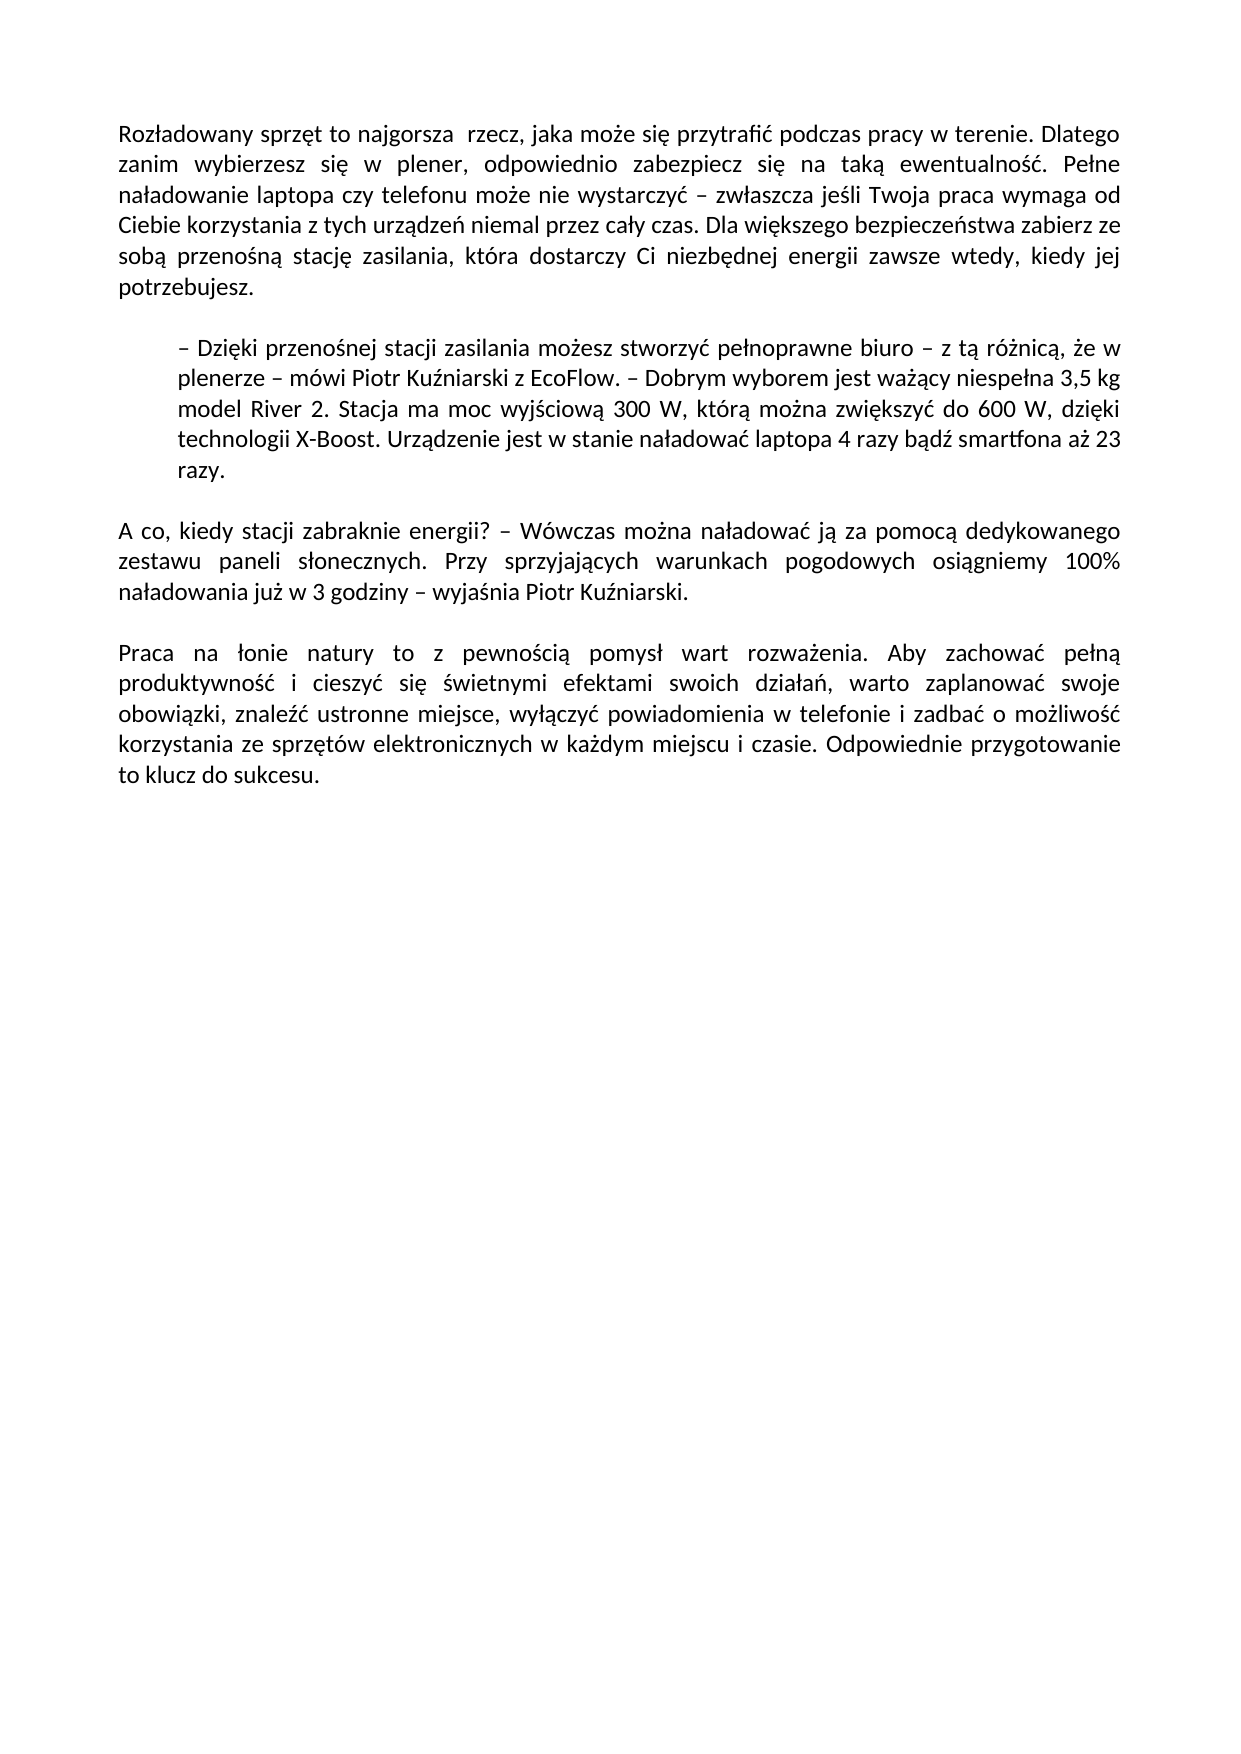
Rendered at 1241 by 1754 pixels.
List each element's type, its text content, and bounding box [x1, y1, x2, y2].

text – Dzięki przenośnej stacji zasilania możesz stworzyć pełnoprawne biuro – z tą różnicą, że w plenerze – mówi Piotr Kuźniarski z EcoFlow. – Dobrym wyborem jest ważący niespełna 3,5 kg model River 2. Stacja ma moc wyjściową 300 W, którą można zwiększyć do 600 W, dzięki technologii X-Boost. Urządzenie jest w stanie naładować laptopa 4 razy bądź smartfona aż 23 razy. [177, 332, 1122, 484]
text Rozładowany sprzęt to najgorsza rzecz, jaka może się przytrafić podczas pracy w terenie. Dlatego zanim wybierzesz się w plener, odpowiednio zabezpiecz się na taką ewentualność. Pełne naładowanie laptopa czy telefonu może nie wystarczyć – zwłaszcza jeśli Twoja praca wymaga od Ciebie korzystania z tych urządzeń niemal przez cały czas. Dla większego bezpieczeństwa zabierz ze sobą przenośną stację zasilania, która dostarczy Ci niezbędnej energii zawsze wtedy, kiedy jej potrzebujesz. [118, 118, 1122, 301]
text Praca na łonie natury to z pewnością pomysł wart rozważenia. Aby zachować pełną produktywność i cieszyć się świetnymi efektami swoich działań, warto zaplanować swoje obowiązki, znaleźć ustronne miejsce, wyłączyć powiadomienia w telefonie i zadbać o możliwość korzystania ze sprzętów elektronicznych w każdym miejscu i czasie. Odpowiednie przygotowanie to klucz do sukcesu. [118, 637, 1122, 789]
text A co, kiedy stacji zabraknie energii? – Wówczas można naładować ją za pomocą dedykowanego zestawu paneli słonecznych. Przy sprzyjających warunkach pogodowych osiągniemy 100% naładowania już w 3 godziny – wyjaśnia Piotr Kuźniarski. [118, 515, 1122, 606]
